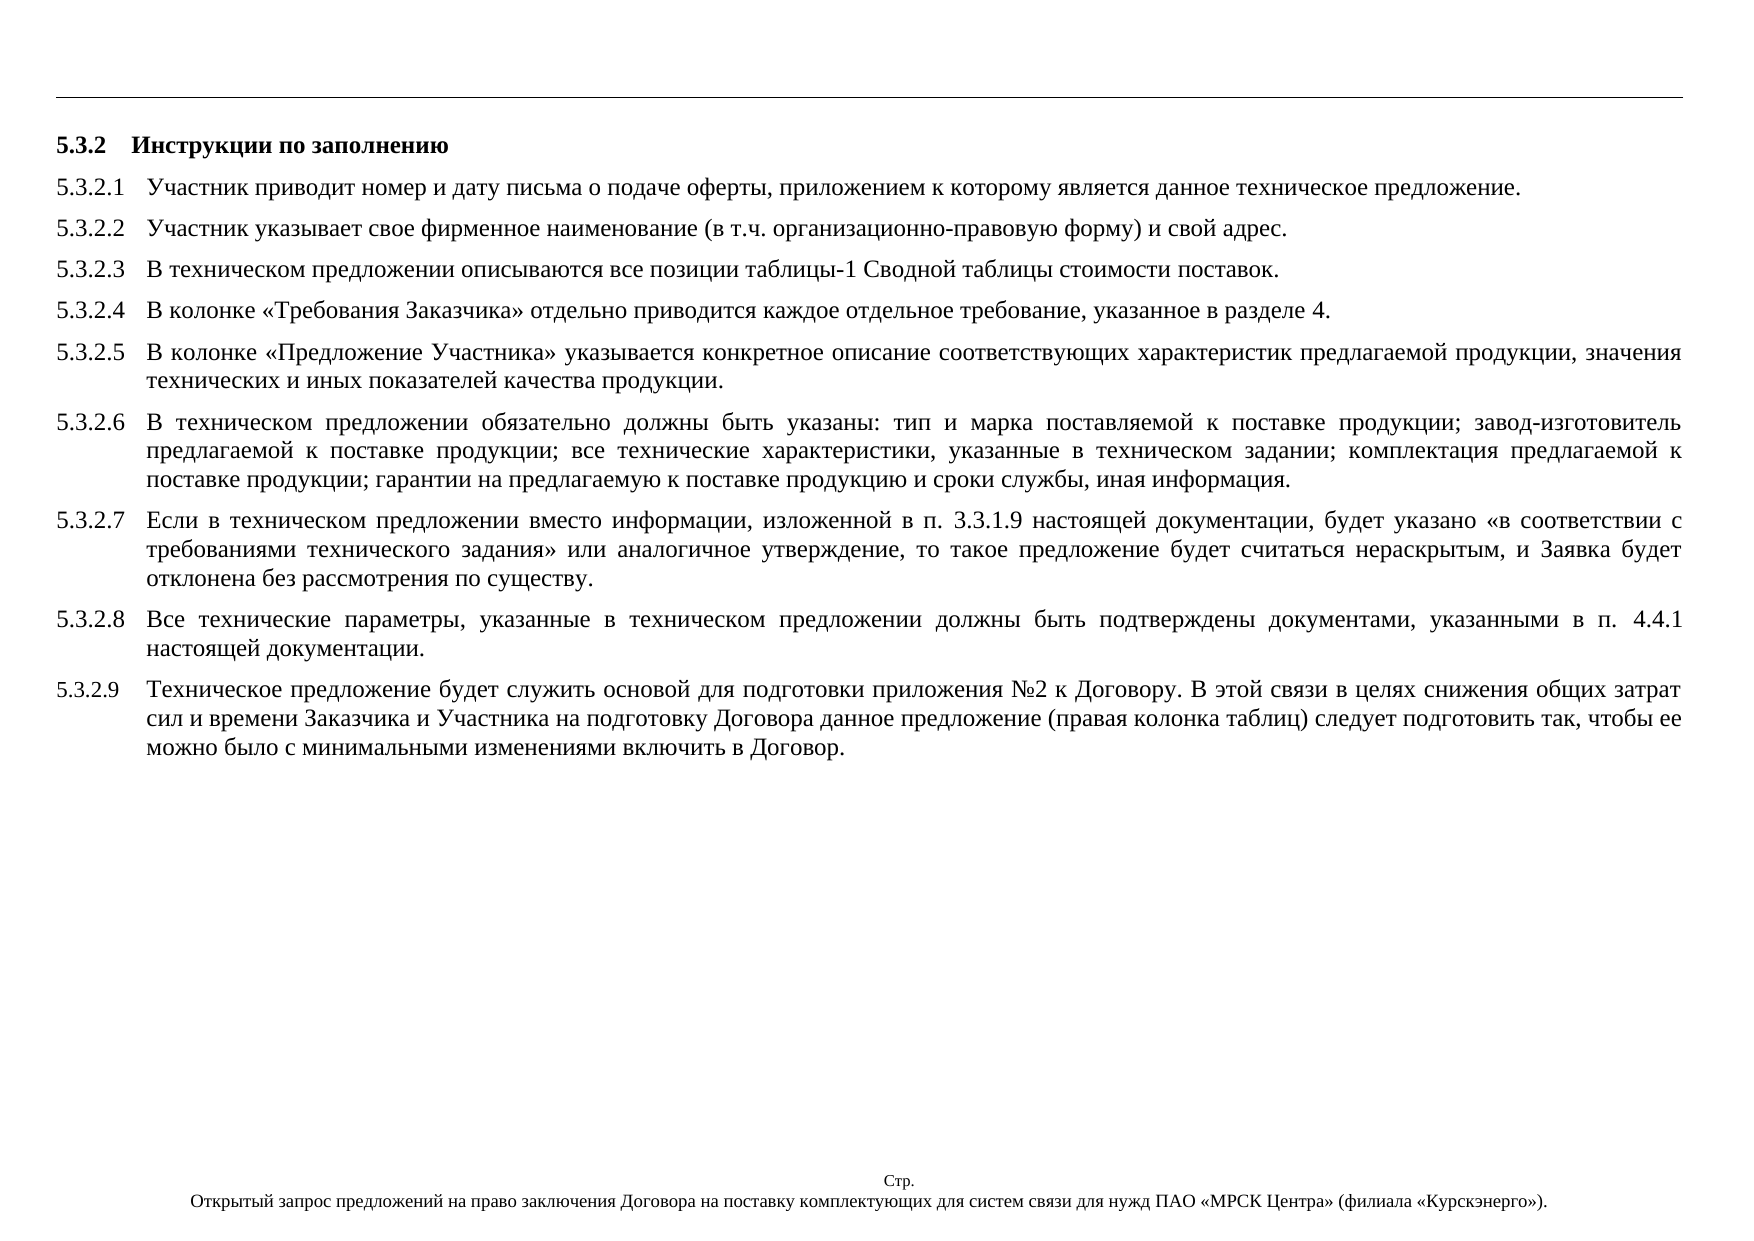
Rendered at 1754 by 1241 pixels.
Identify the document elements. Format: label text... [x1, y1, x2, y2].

list Все технические параметры, указанные в техническом предложении должны быть подтверждены документами, указанными в п. 4.4.1 настоящей документации. [56, 604, 1683, 662]
list В техническом предложении обязательно должны быть указаны: тип и марка поставляемой к поставке продукции; завод-изготовитель предлагаемой к поставке продукции; все технические характеристики, указанные в техническом задании; комплектация предлагаемой к поставке продукции; гарантии на предлагаемую к поставке продукцию и сроки службы, иная информация. [56, 407, 1683, 493]
list В колонке «Предложение Участника» указывается конкретное описание соответствующих характеристик предлагаемой продукции, значения технических и иных показателей качества продукции. [56, 337, 1683, 394]
subtitle Инструкции по заполнению [56, 131, 1683, 159]
list В техническом предложении описываются все позиции таблицы-1 Сводной таблицы стоимости поставок. [56, 254, 1683, 283]
list В колонке «Требования Заказчика» отдельно приводится каждое отдельное требование, указанное в разделе 4. [56, 296, 1683, 324]
list Участник приводит номер и дату письма о подаче оферты, приложением к которому является данное техническое предложение. [56, 172, 1683, 201]
list Участник указывает свое фирменное наименование (в т.ч. организационно-правовую форму) и свой адрес. [56, 213, 1683, 242]
list Если в техническом предложении вместо информации, изложенной в п. 3.3.1.9 настоящей документации, будет указано «в соответствии с требованиями технического задания» или аналогичное утверждение, то такое предложение будет считаться нераскрытым, и Заявка будет отклонена без рассмотрения по существу. [56, 506, 1683, 592]
list Техническое предложение будет служить основой для подготовки приложения №2 к Договору. В этой связи в целях снижения общих затрат сил и времени Заказчика и Участника на подготовку Договора данное предложение (правая колонка таблиц) следует подготовить так, чтобы ее можно было с минимальными изменениями включить в Договор. [56, 674, 1683, 761]
